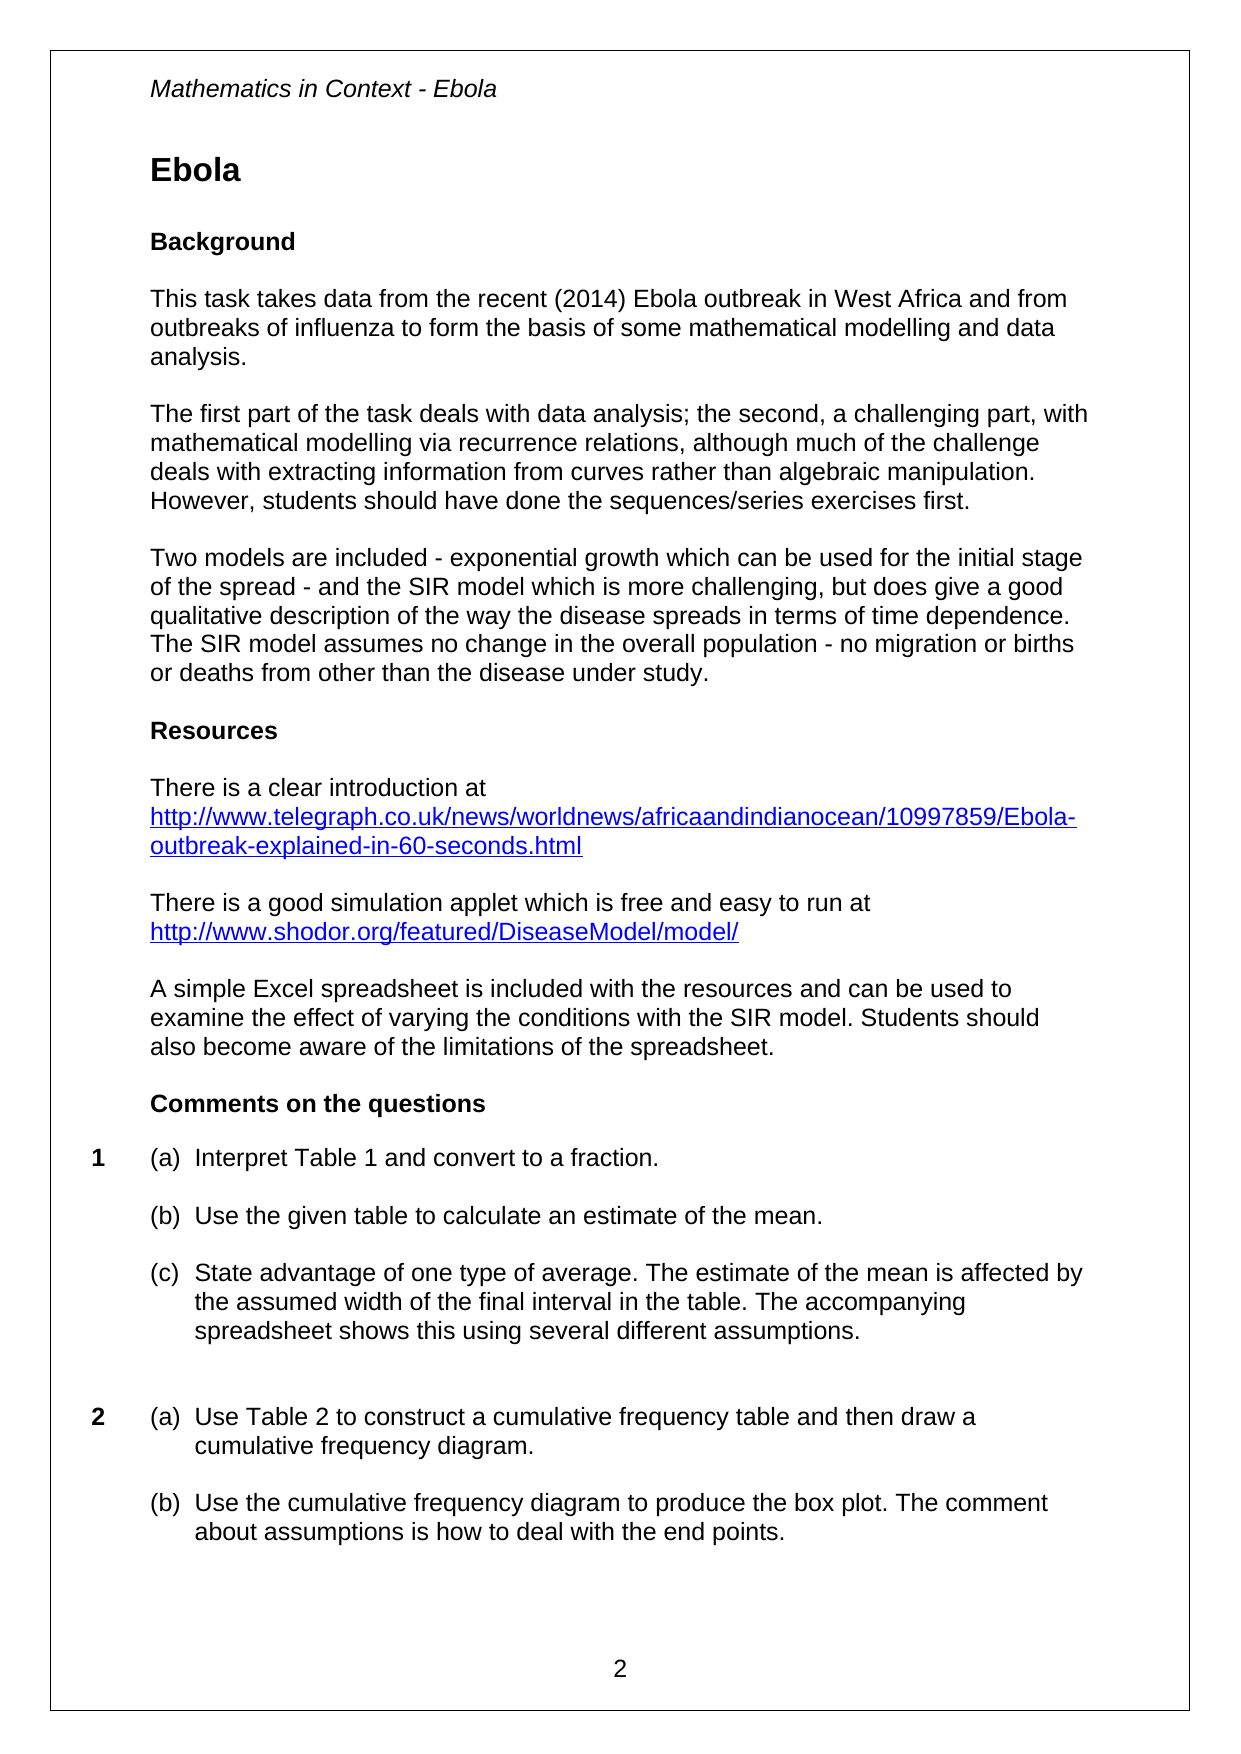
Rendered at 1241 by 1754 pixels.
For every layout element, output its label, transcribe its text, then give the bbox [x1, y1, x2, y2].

text 2 (a) Use Table 2 to construct a cumulative frequency table and then draw a cumulative frequency diagram. [91, 1402, 1090, 1459]
text 1 (a) Interpret Table 1 and convert to a fraction. [91, 1143, 1090, 1172]
text (b) Use the given table to calculate an estimate of the mean. [150, 1201, 1090, 1229]
text Two models are included - exponential growth which can be used for the initial stage of the spread - and the SIR model which is more challenging, but does give a good qualitative description of the way the disease spreads in terms of time dependence. [150, 543, 1090, 629]
text Ebola [150, 150, 1090, 188]
text (c) State advantage of one type of average. The estimate of the mean is affected by the assumed width of the final interval in the table. The accompanying spreadsheet shows this using several different assumptions. [150, 1258, 1090, 1344]
text There is a clear introduction at [150, 773, 1090, 802]
text Resources [150, 716, 1090, 744]
text http://www.telegraph.co.uk/news/worldnews/africaandindianocean/10997859/Ebola-outbreak-explained-in-60-seconds.html [150, 802, 1090, 859]
text Comments on the questions [150, 1089, 1090, 1118]
text This task takes data from the recent (2014) Ebola outbreak in West Africa and from outbreaks of influenza to form the basis of some mathematical modelling and data analysis. [150, 284, 1090, 371]
text (b) Use the cumulative frequency diagram to produce the box plot. The comment about assumptions is how to deal with the end points. [150, 1488, 1090, 1546]
text A simple Excel spreadsheet is included with the resources and can be used to examine the effect of varying the conditions with the SIR model. Students should also become aware of the limitations of the spreadsheet. [150, 974, 1090, 1061]
text There is a good simulation applet which is free and easy to run at http://www.shodor.org/featured/DiseaseModel/model/ [150, 888, 1090, 946]
text The first part of the task deals with data analysis; the second, a challenging part, with mathematical modelling via recurrence relations, although much of the challenge deals with extracting information from curves rather than algebraic manipulation. However, students should have done the sequences/series exercises first. [150, 399, 1090, 514]
text The SIR model assumes no change in the overall population - no migration or births or deaths from other than the disease under study. [150, 629, 1090, 687]
text Background [150, 227, 1090, 256]
